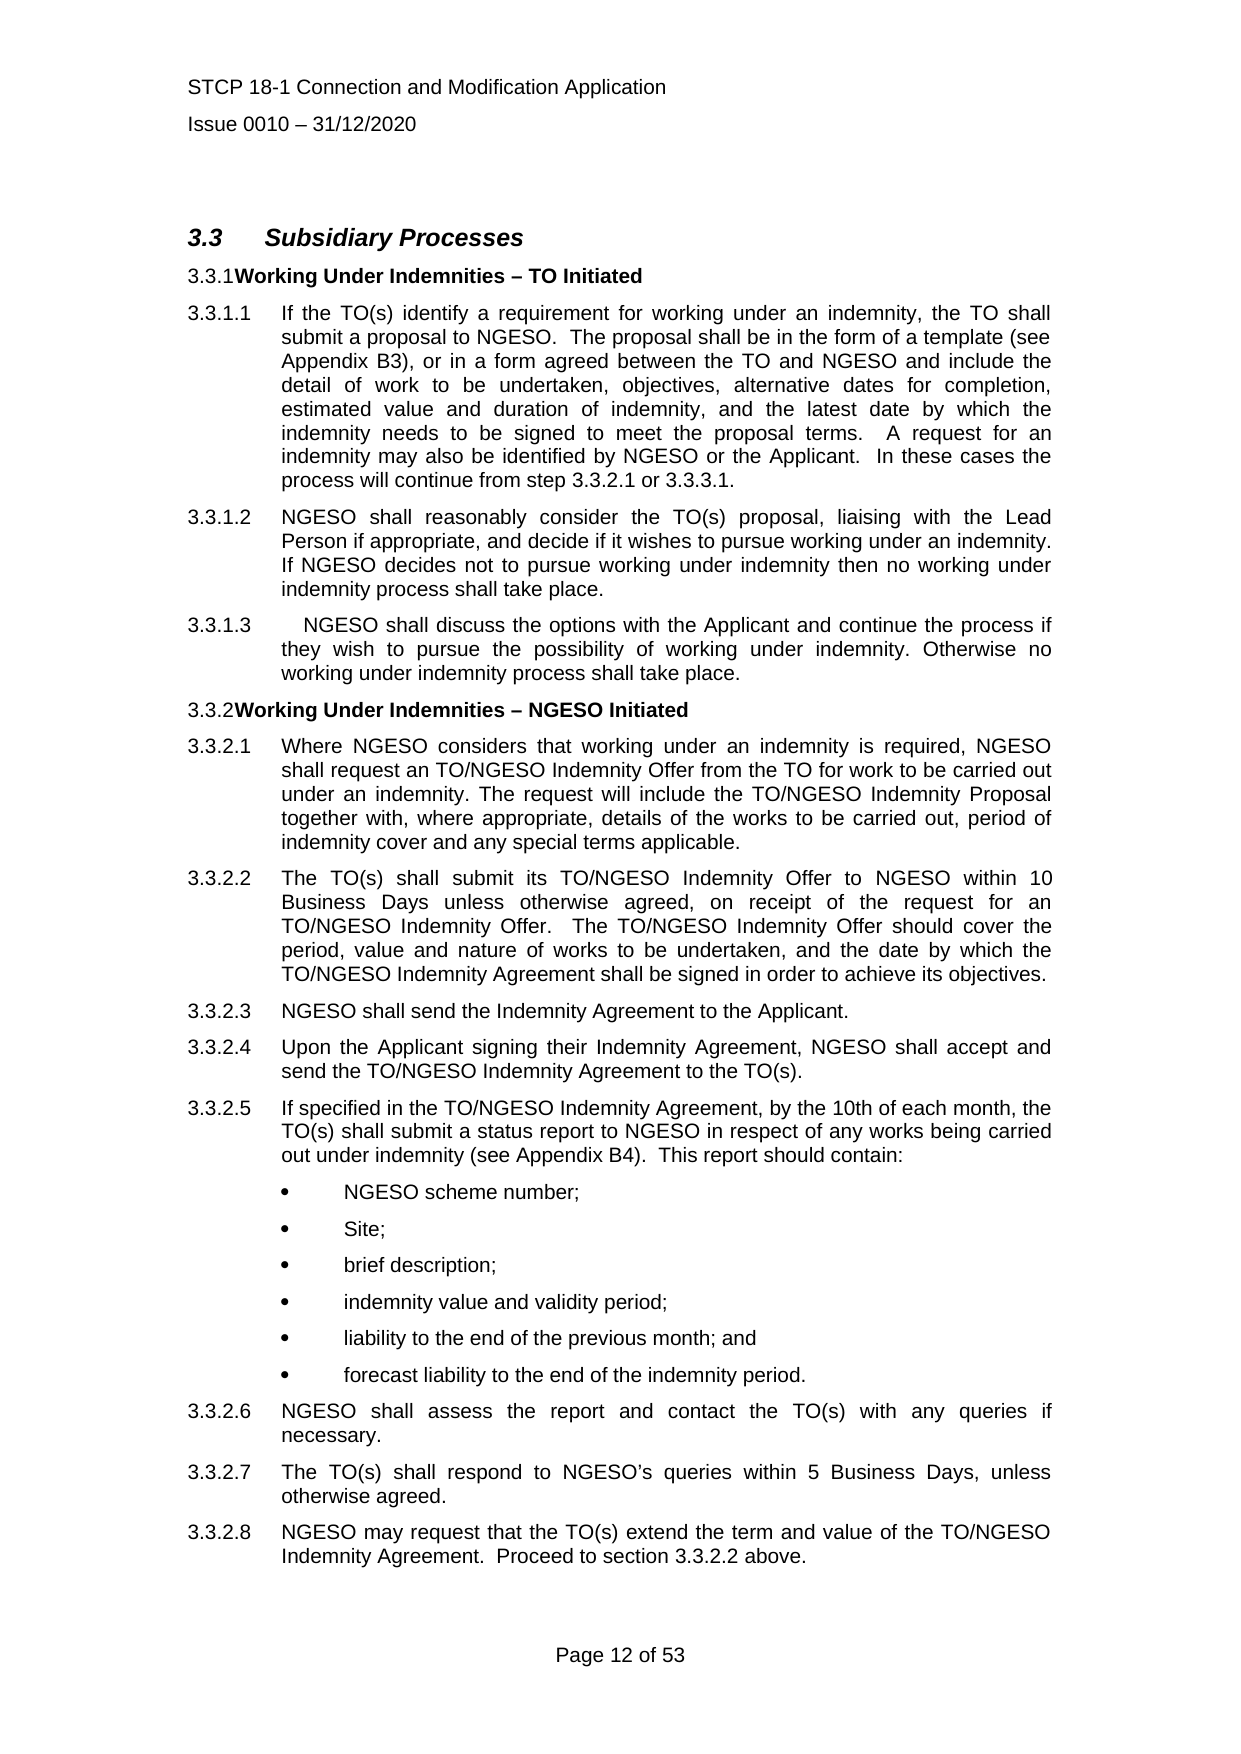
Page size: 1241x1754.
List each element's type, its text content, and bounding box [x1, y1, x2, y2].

subtitle Working Under Indemnities – TO Initiated [187, 264, 1053, 288]
subtitle NGESO shall reasonably consider the TO(s) proposal, liaising with the Lead Person if appropriate, and decide if it wishes to pursue working under an indemnity. If NGESO decides not to pursue working under indemnity then no working under indemnity process shall take place. [187, 505, 1053, 601]
subtitle Subsidiary Processes [187, 223, 1053, 252]
subtitle The TO(s) shall submit its TO/NGESO Indemnity Offer to NGESO within 10 Business Days unless otherwise agreed, on receipt of the request for an TO/NGESO Indemnity Offer. The TO/NGESO Indemnity Offer should cover the period, value and nature of works to be undertaken, and the date by which the TO/NGESO Indemnity Agreement shall be signed in order to achieve its objectives. [187, 866, 1053, 986]
subtitle forecast liability to the end of the indemnity period. [281, 1363, 1053, 1387]
subtitle Upon the Applicant signing their Indemnity Agreement, NGESO shall accept and send the TO/NGESO Indemnity Agreement to the TO(s). [187, 1035, 1053, 1083]
subtitle NGESO shall assess the report and contact the TO(s) with any queries if necessary. [187, 1399, 1053, 1447]
subtitle Where NGESO considers that working under an indemnity is required, NGESO shall request an TO/NGESO Indemnity Offer from the TO for work to be carried out under an indemnity. The request will include the TO/NGESO Indemnity Proposal together with, where appropriate, details of the works to be carried out, period of indemnity cover and any special terms applicable. [187, 734, 1053, 854]
subtitle brief description; [281, 1253, 1053, 1277]
subtitle NGESO may request that the TO(s) extend the term and value of the TO/NGESO Indemnity Agreement. Proceed to section 3.3.2.2 above. [187, 1520, 1053, 1568]
subtitle NGESO shall discuss the options with the Applicant and continue the process if they wish to pursue the possibility of working under indemnity. Otherwise no working under indemnity process shall take place. [187, 613, 1053, 685]
subtitle If the TO(s) identify a requirement for working under an indemnity, the TO shall submit a proposal to NGESO. The proposal shall be in the form of a template (see Appendix B3), or in a form agreed between the TO and NGESO and include the detail of work to be undertaken, objectives, alternative dates for completion, estimated value and duration of indemnity, and the latest date by which the indemnity needs to be signed to meet the proposal terms. A request for an indemnity may also be identified by NGESO or the Applicant. In these cases the process will continue from step 3.3.2.1 or 3.3.3.1. [187, 301, 1053, 492]
subtitle NGESO shall send the Indemnity Agreement to the Applicant. [187, 998, 1053, 1022]
subtitle Working Under Indemnities – NGESO Initiated [187, 697, 1053, 721]
subtitle The TO(s) shall respond to NGESO’s queries within 5 Business Days, unless otherwise agreed. [187, 1459, 1053, 1507]
subtitle Site; [281, 1216, 1053, 1240]
subtitle indemnity value and validity period; [281, 1289, 1053, 1313]
subtitle liability to the end of the previous month; and [281, 1326, 1053, 1350]
subtitle NGESO scheme number; [281, 1180, 1053, 1204]
subtitle If specified in the TO/NGESO Indemnity Agreement, by the 10th of each month, the TO(s) shall submit a status report to NGESO in respect of any works being carried out under indemnity (see Appendix B4). This report should contain: [187, 1095, 1053, 1167]
